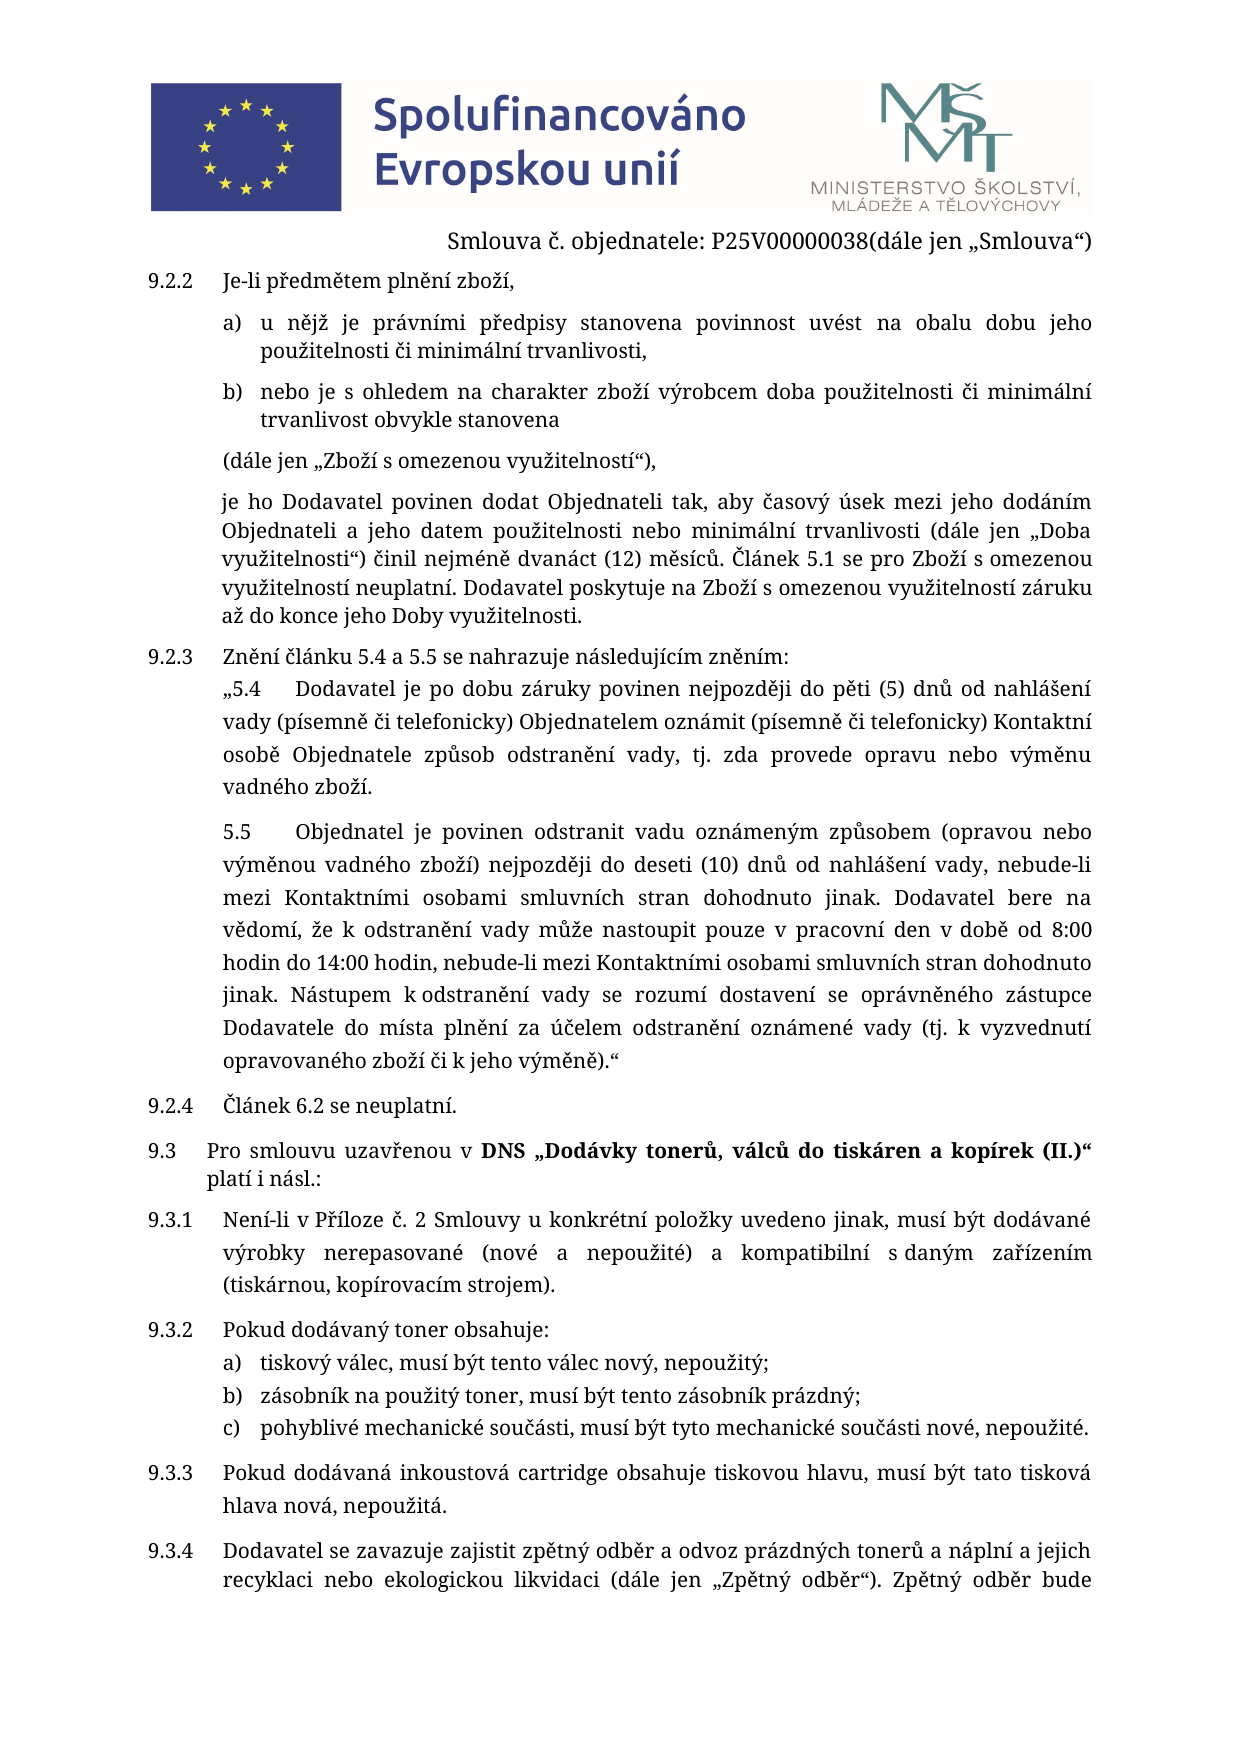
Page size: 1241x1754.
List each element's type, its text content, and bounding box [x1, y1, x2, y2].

text je ho Dodavatel povinen dodat Objednateli tak, aby časový úsek mezi jeho dodáním Objednateli a jeho datem použitelnosti nebo minimální trvanlivosti (dále jen „Doba využitelnosti“) činil nejméně dvanáct (12) měsíců. Článek 5.1 se pro Zboží s omezenou využitelností neuplatní. Dodavatel poskytuje na Zboží s omezenou využitelností záruku až do konce jeho Doby využitelnosti. [221, 487, 1093, 629]
list Je-li předmětem plnění zboží, [148, 267, 1093, 295]
list „5.4 Dodavatel je po dobu záruky povinen nejpozději do pěti (5) dnů od nahlášení vady (písemně či telefonicky) Objednatelem oznámit (písemně či telefonicky) Kontaktní osobě Objednatele způsob odstranění vady, tj. zda provede opravu nebo výměnu vadného zboží. [223, 674, 1093, 801]
list Pokud dodávaná inkoustová cartridge obsahuje tiskovou hlavu, musí být tato tisková hlava nová, nepoužitá. [148, 1458, 1093, 1519]
list Pokud dodávaný toner obsahuje: [148, 1316, 1093, 1344]
list Pro smlouvu uzavřenou v DNS „Dodávky tonerů, válců do tiskáren a kopírek (II.)“ platí i násl.: [148, 1136, 1093, 1193]
text (dále jen „Zboží s omezenou využitelností“), [223, 446, 1093, 475]
list nebo je s ohledem na charakter zboží výrobcem doba použitelnosti či minimální trvanlivost obvykle stanovena [223, 377, 1093, 434]
picture [147, 80, 1093, 215]
list tiskový válec, musí být tento válec nový, nepoužitý; [223, 1348, 1093, 1377]
list pohyblivé mechanické součásti, musí být tyto mechanické součásti nové, nepoužité. [223, 1413, 1093, 1442]
list u nějž je právními předpisy stanovena povinnost uvést na obalu dobu jeho použitelnosti či minimální trvanlivosti, [223, 308, 1093, 364]
list 5.5 Objednatel je povinen odstranit vadu oznámeným způsobem (opravou nebo výměnou vadného zboží) nejpozději do deseti (10) dnů od nahlášení vady, nebude-li mezi Kontaktními osobami smluvních stran dohodnuto jinak. Dodavatel bere na vědomí, že k odstranění vady může nastoupit pouze v pracovní den v době od 8:00 hodin do 14:00 hodin, nebude-li mezi Kontaktními osobami smluvních stran dohodnuto jinak. Nástupem k odstranění vady se rozumí dostavení se oprávněného zástupce Dodavatele do místa plnění za účelem odstranění oznámené vady (tj. k vyzvednutí opravovaného zboží či k jeho výměně).“ [223, 817, 1093, 1074]
list Článek 6.2 se neuplatní. [148, 1091, 1093, 1119]
list Není-li v Příloze č. 2 Smlouvy u konkrétní položky uvedeno jinak, musí být dodávané výrobky nerepasované (nové a nepoužité) a kompatibilní s daným zařízením (tiskárnou, kopírovacím strojem). [148, 1205, 1093, 1299]
list zásobník na použitý toner, musí být tento zásobník prázdný; [223, 1381, 1093, 1409]
list Znění článku 5.4 a 5.5 se nahrazuje následujícím zněním: [148, 642, 1093, 670]
